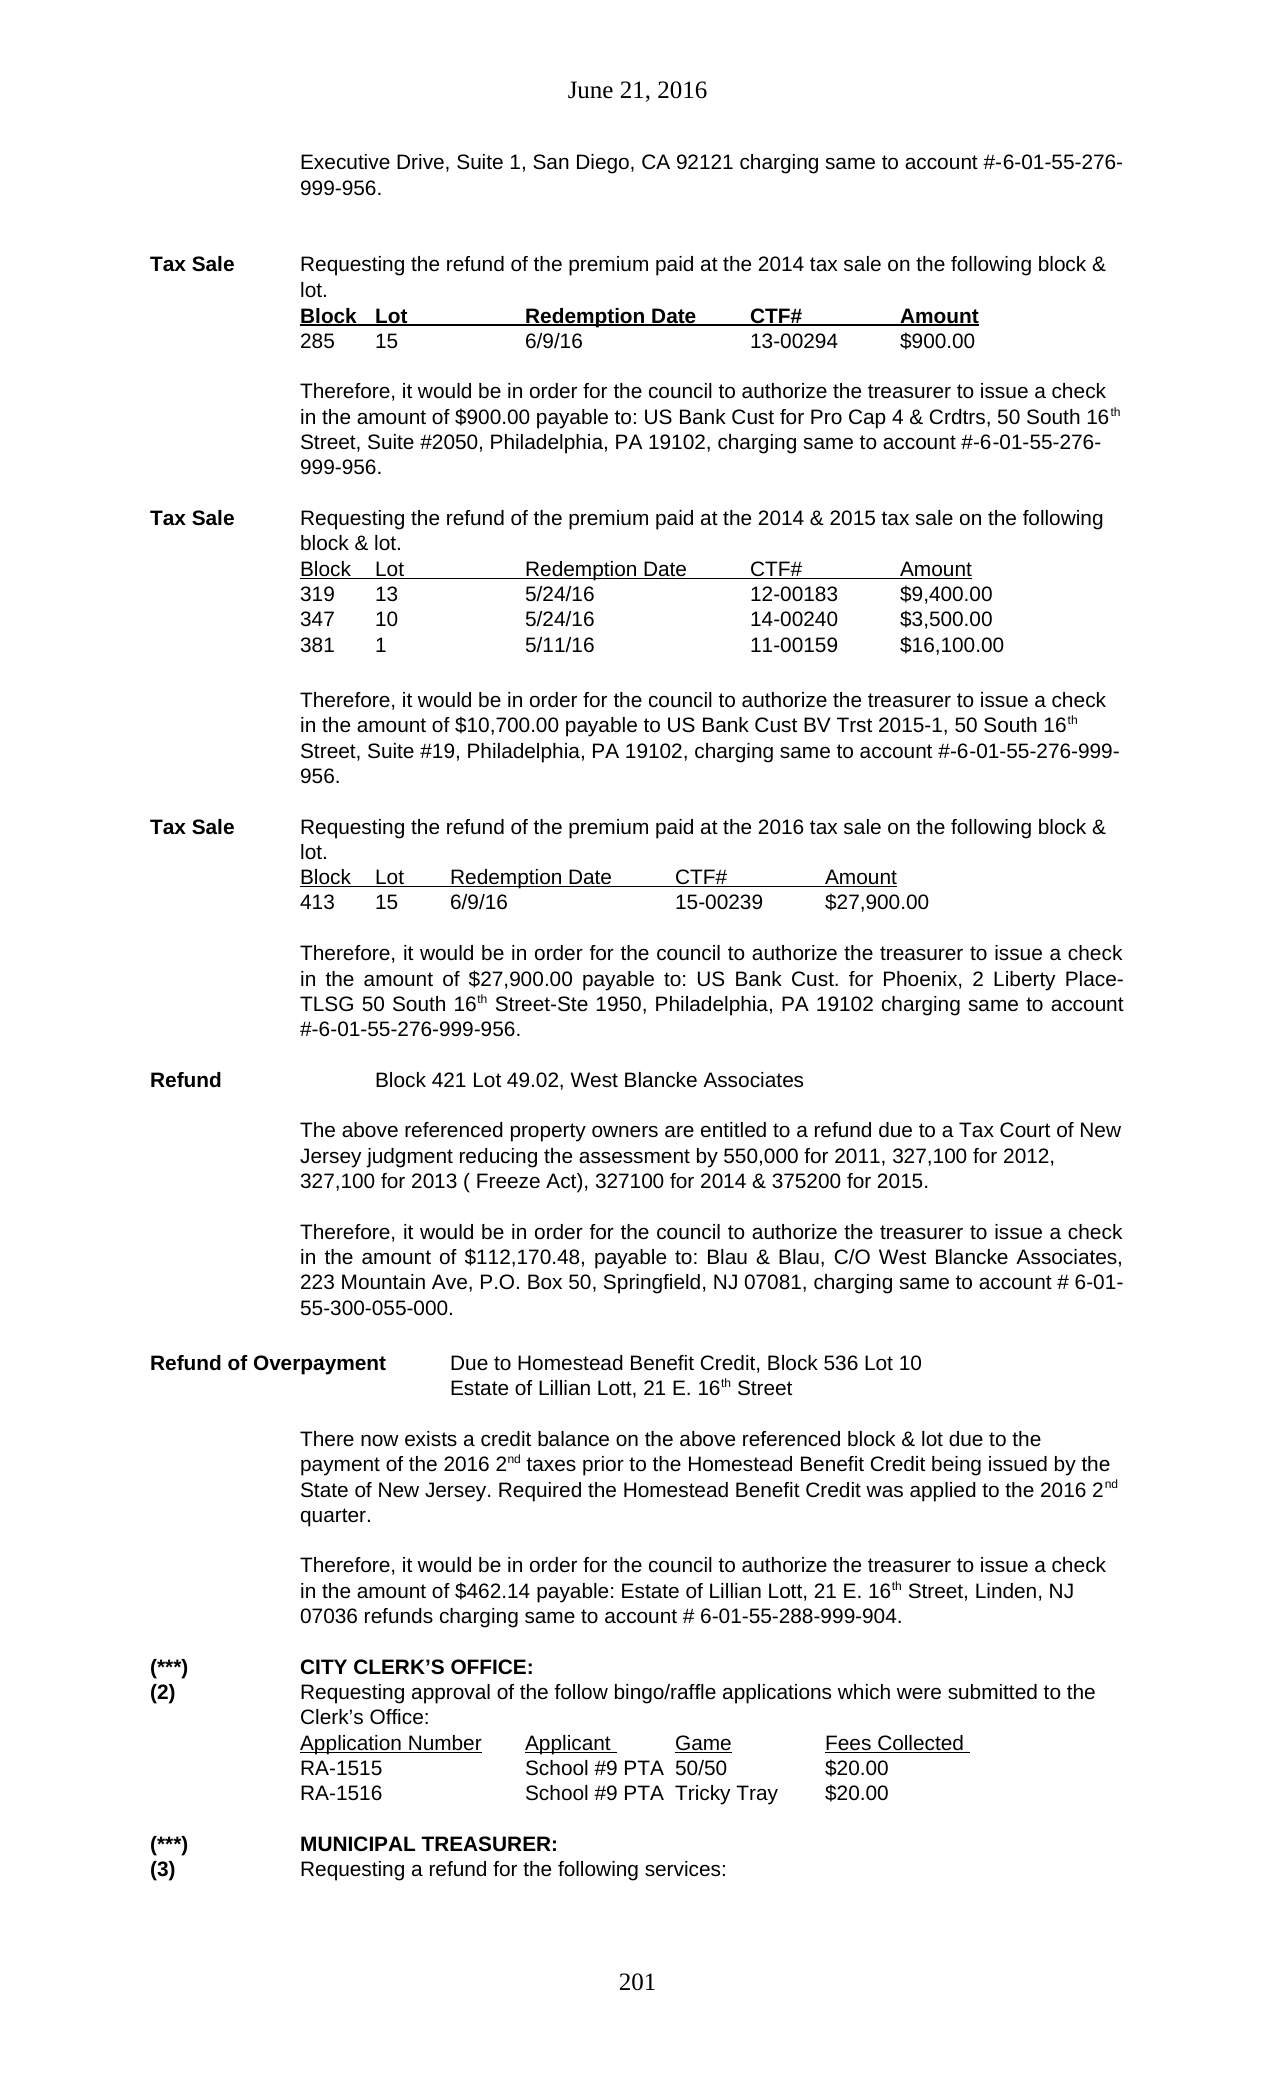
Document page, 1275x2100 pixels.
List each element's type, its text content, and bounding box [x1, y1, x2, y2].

text 413 15 6/9/16 15-00239 $27,900.00 [19, 890, 1125, 914]
text Therefore, it would be in order for the council to authorize the treasurer to issue a check in the amount of $900.00 payable to: US Bank Cust for Pro Cap 4 & Crdtrs, 50 South 16th Street, Suite #2050, Philadelphia, PA 19102, charging same to account #-6-01-55-276-999-956. [300, 379, 1125, 479]
text (2) Requesting approval of the follow bingo/raffle applications which were submitted to the [150, 1680, 1125, 1704]
text Therefore, it would be in order for the council to authorize the treasurer to issue a check in the amount of $10,700.00 payable to US Bank Cust BV Trst 2015-1, 50 South 16th Street, Suite #19, Philadelphia, PA 19102, charging same to account #-6-01-55-276-999-956. [300, 688, 1125, 788]
text Therefore, it would be in order for the council to authorize the treasurer to issue a check in the amount of $27,900.00 payable to: US Bank Cust. for Phoenix, 2 Liberty Place-TLSG 50 South 16th Street-Ste 1950, Philadelphia, PA 19102 charging same to account #-6-01-55-276-999-956. [300, 941, 1125, 1041]
text Tax Sale Requesting the refund of the premium paid at the 2014 & 2015 tax sale on the following [150, 506, 1125, 530]
text The above referenced property owners are entitled to a refund due to a Tax Court of New Jersey judgment reducing the assessment by 550,000 for 2011, 327,100 for 2012, 327,100 for 2013 ( Freeze Act), 327100 for 2014 & 375200 for 2015. [300, 1118, 1125, 1193]
text Block Lot Redemption Date CTF# Amount [150, 557, 1125, 581]
text Tax Sale Requesting the refund of the premium paid at the 2016 tax sale on the following block & lot. [150, 814, 1125, 864]
text There now exists a credit balance on the above referenced block & lot due to the payment of the 2016 2nd taxes prior to the Homestead Benefit Credit being issued by the State of New Jersey. Required the Homestead Benefit Credit was applied to the 2016 2nd quarter. [300, 1427, 1125, 1527]
text RA-1515 School #9 PTA 50/50 $20.00 [225, 1756, 1125, 1780]
text Clerk’s Office: [225, 1705, 1125, 1729]
text Refund of Overpayment Due to Homestead Benefit Credit, Block 536 Lot 10 [150, 1351, 1125, 1375]
text Estate of Lillian Lott, 21 E. 16th Street [375, 1376, 1125, 1400]
text (***) MUNICIPAL TREASURER: [150, 1832, 1125, 1856]
text Tax Sale Requesting the refund of the premium paid at the 2014 tax sale on the following block & lot. [150, 252, 1125, 302]
text (***) CITY CLERK’S OFFICE: [150, 1654, 1125, 1678]
text Block Lot Redemption Date CTF# Amount [150, 303, 1125, 327]
text RA-1516 School #9 PTA Tricky Tray $20.00 [225, 1781, 1125, 1805]
text Application Number Applicant Game Fees Collected [225, 1731, 1125, 1754]
text in the amount of $462.14 payable: Estate of Lillian Lott, 21 E. 16th Street, Linden, NJ 07036 refunds charging same to account # 6-01-55-288-999-904. [300, 1579, 1125, 1628]
text 285 15 6/9/16 13-00294 $900.00 [150, 329, 1125, 353]
text Therefore, it would be in order for the council to authorize the treasurer to issue a check [150, 1553, 1125, 1577]
text 319 13 5/24/16 12-00183 $9,400.00 [150, 582, 1125, 606]
text block & lot. [225, 531, 1125, 555]
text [300, 150, 1125, 199]
text 381 1 5/11/16 11-00159 $16,100.00 [150, 632, 1125, 656]
text Therefore, it would be in order for the council to authorize the treasurer to issue a check in the amount of $112,170.48, payable to: Blau & Blau, C/O West Blancke Associates, 223 Mountain Ave, P.O. Box 50, Springfield, NJ 07081, charging same to account # 6-01-55-300-055-000. [300, 1219, 1125, 1319]
text Block Lot Redemption Date CTF# Amount [150, 865, 1125, 889]
text 347 10 5/24/16 14-00240 $3,500.00 [150, 607, 1125, 631]
text (3) Requesting a refund for the following services: [150, 1857, 1125, 1881]
text Refund Block 421 Lot 49.02, West Blancke Associates [150, 1068, 1125, 1092]
